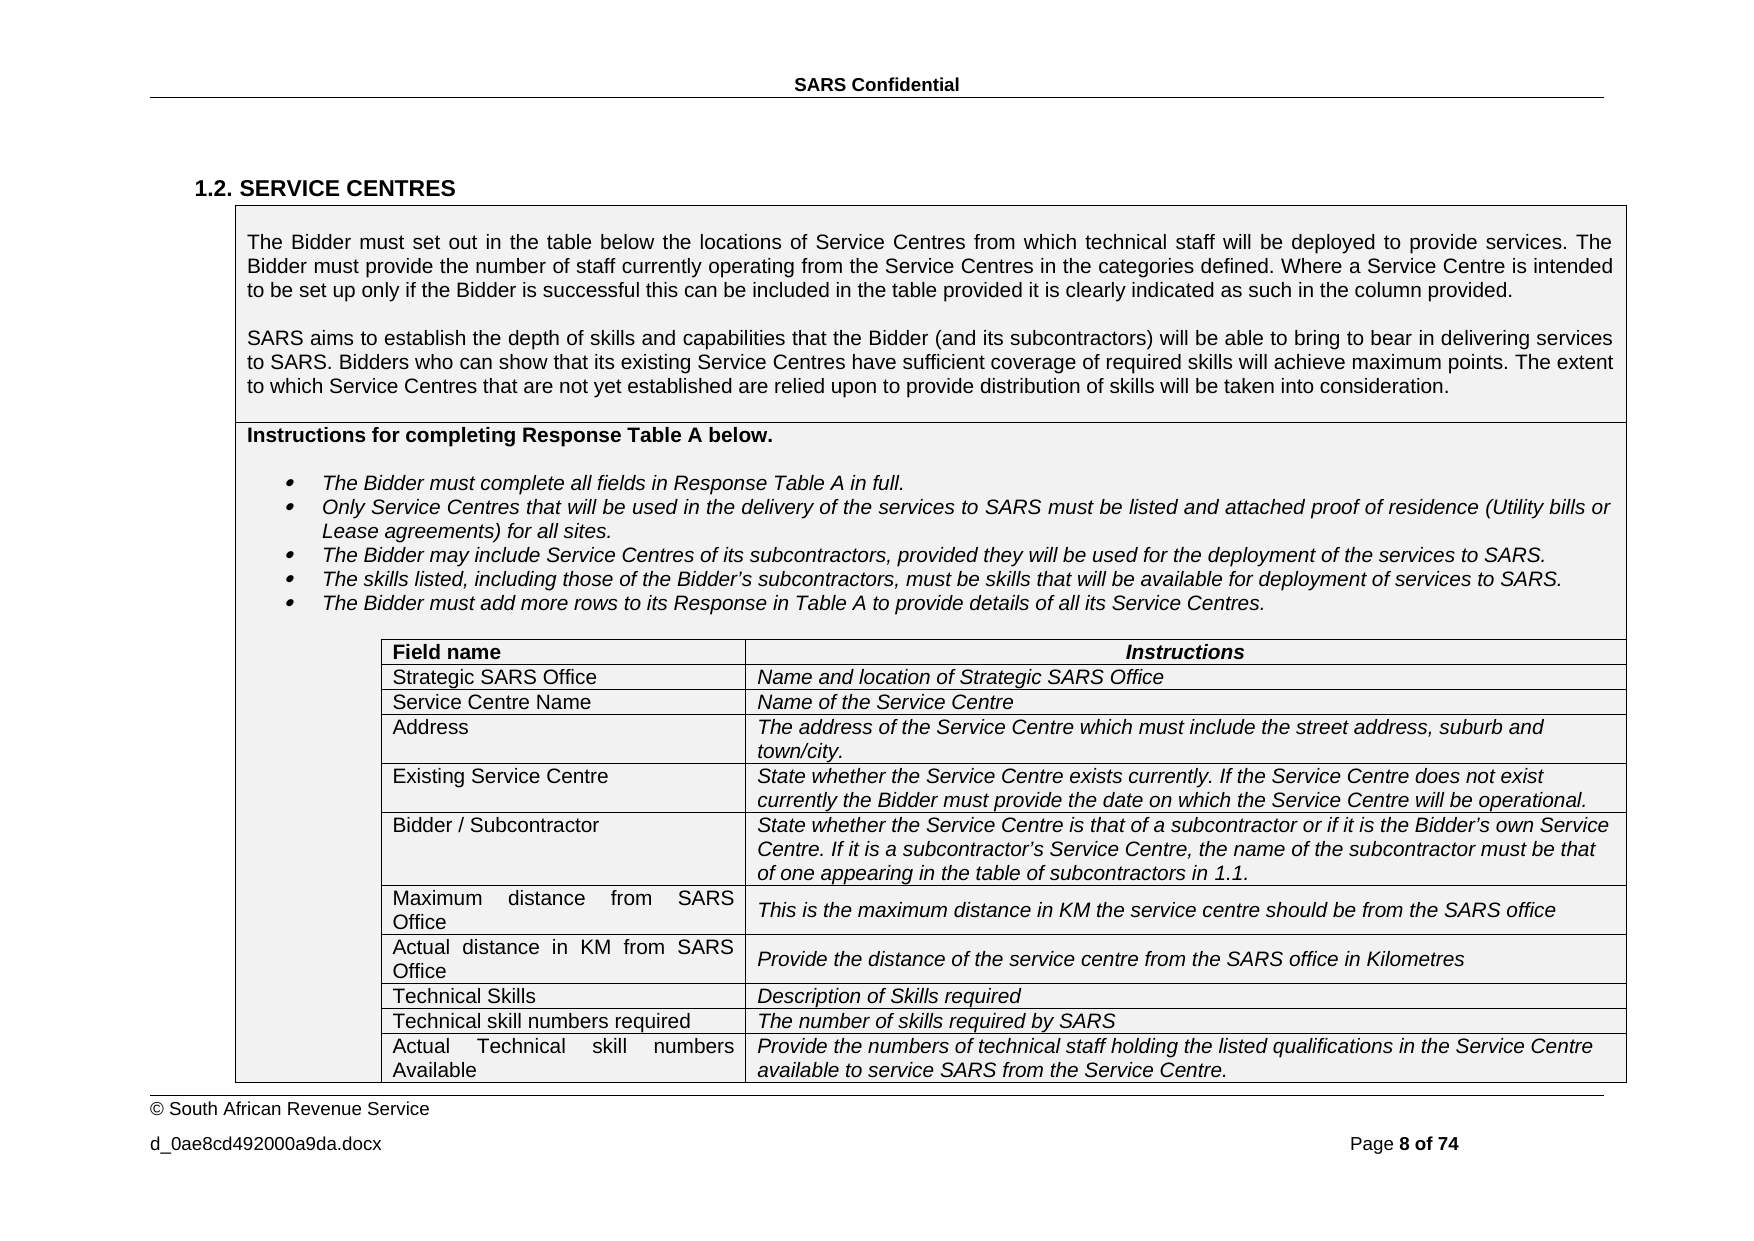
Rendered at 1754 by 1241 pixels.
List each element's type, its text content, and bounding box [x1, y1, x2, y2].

list SERVICE CENTRES [194, 175, 1604, 201]
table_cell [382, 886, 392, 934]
table_header The Bidder must set out in the table below the locations of Service Centres from which technical staff will be deployed to provide services. The Bidder must provide the number of staff currently operating from the Service Centres in the categories defined. Where a Service Centre is intended to be set up only if the Bidder is successful this can be included in the table provided it is clearly indicated as such in the column provided. SARS aims to establish the depth of skills and capabilities that the Bidder (and its subcontractors) will be able to bring to bear in delivering services to SARS. Bidders who can show that its existing Service Centres have sufficient coverage of required skills will achieve maximum points. The extent to which Service Centres that are not yet established are relied upon to provide distribution of skills will be taken into consideration. [236, 206, 1626, 422]
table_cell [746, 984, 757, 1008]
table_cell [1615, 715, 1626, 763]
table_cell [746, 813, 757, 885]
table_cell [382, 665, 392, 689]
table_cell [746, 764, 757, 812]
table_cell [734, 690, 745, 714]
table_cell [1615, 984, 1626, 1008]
table_cell This is the maximum distance in KM the service centre should be from the SARS office [746, 886, 1626, 934]
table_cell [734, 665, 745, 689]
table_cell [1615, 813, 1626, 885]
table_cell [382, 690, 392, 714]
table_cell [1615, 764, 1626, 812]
table_cell Bidder / Subcontractor [382, 813, 745, 885]
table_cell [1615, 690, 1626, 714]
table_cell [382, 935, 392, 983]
table_cell Address [382, 715, 745, 763]
table_cell Existing Service Centre [382, 764, 745, 812]
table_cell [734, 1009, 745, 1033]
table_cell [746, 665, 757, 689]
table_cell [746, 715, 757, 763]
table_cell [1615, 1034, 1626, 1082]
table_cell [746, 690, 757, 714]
table_cell Instructions for completing Response Table A below. The Bidder must complete all fields in Response Table A in full. Only Service Centres that will be used in the delivery of the services to SARS must be listed and attached proof of residence (Utility bills or Lease agreements) for all sites. The Bidder may include Service Centres of its subcontractors, provided they will be used for the deployment of the services to SARS. The skills listed, including those of the Bidder’s subcontractors, must be skills that will be available for deployment of services to SARS. The Bidder must add more rows to its Response in Table A to provide details of all its Service Centres. [236, 423, 1626, 639]
table_cell [236, 639, 381, 1082]
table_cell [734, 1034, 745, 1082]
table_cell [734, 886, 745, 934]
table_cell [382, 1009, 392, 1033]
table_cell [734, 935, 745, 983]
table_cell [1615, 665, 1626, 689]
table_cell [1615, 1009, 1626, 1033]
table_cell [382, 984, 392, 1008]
table_cell Provide the distance of the service centre from the SARS office in Kilometres [746, 935, 1626, 983]
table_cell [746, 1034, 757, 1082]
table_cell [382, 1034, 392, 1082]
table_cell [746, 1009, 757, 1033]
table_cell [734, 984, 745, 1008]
